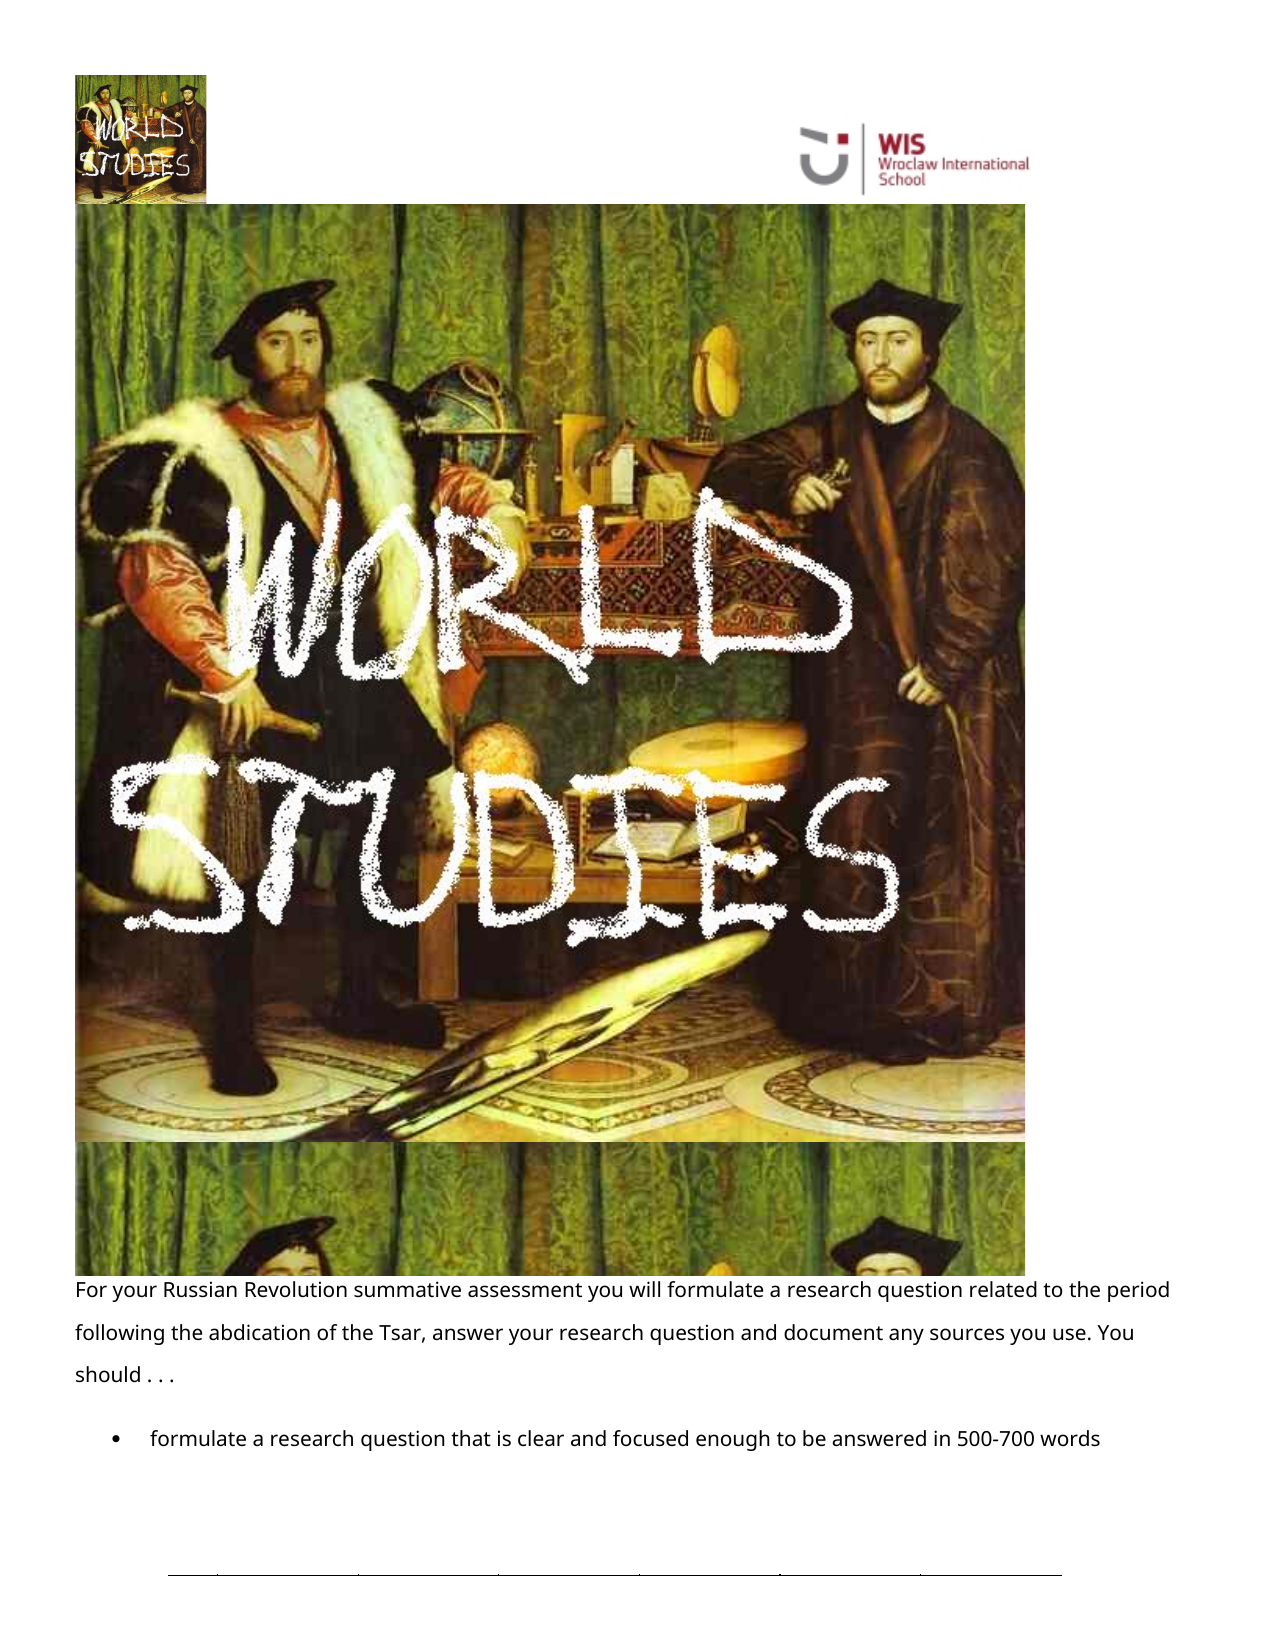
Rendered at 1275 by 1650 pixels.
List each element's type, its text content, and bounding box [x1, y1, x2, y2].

list formulate a research question that is clear and focused enough to be answered in 500-700 words [112, 1424, 1200, 1452]
picture [75, 75, 1050, 1276]
text For your Russian Revolution summative assessment you will formulate a research question related to the period following the abdication of the Tsar, answer your research question and document any sources you use. You should . . . [75, 1275, 1200, 1389]
